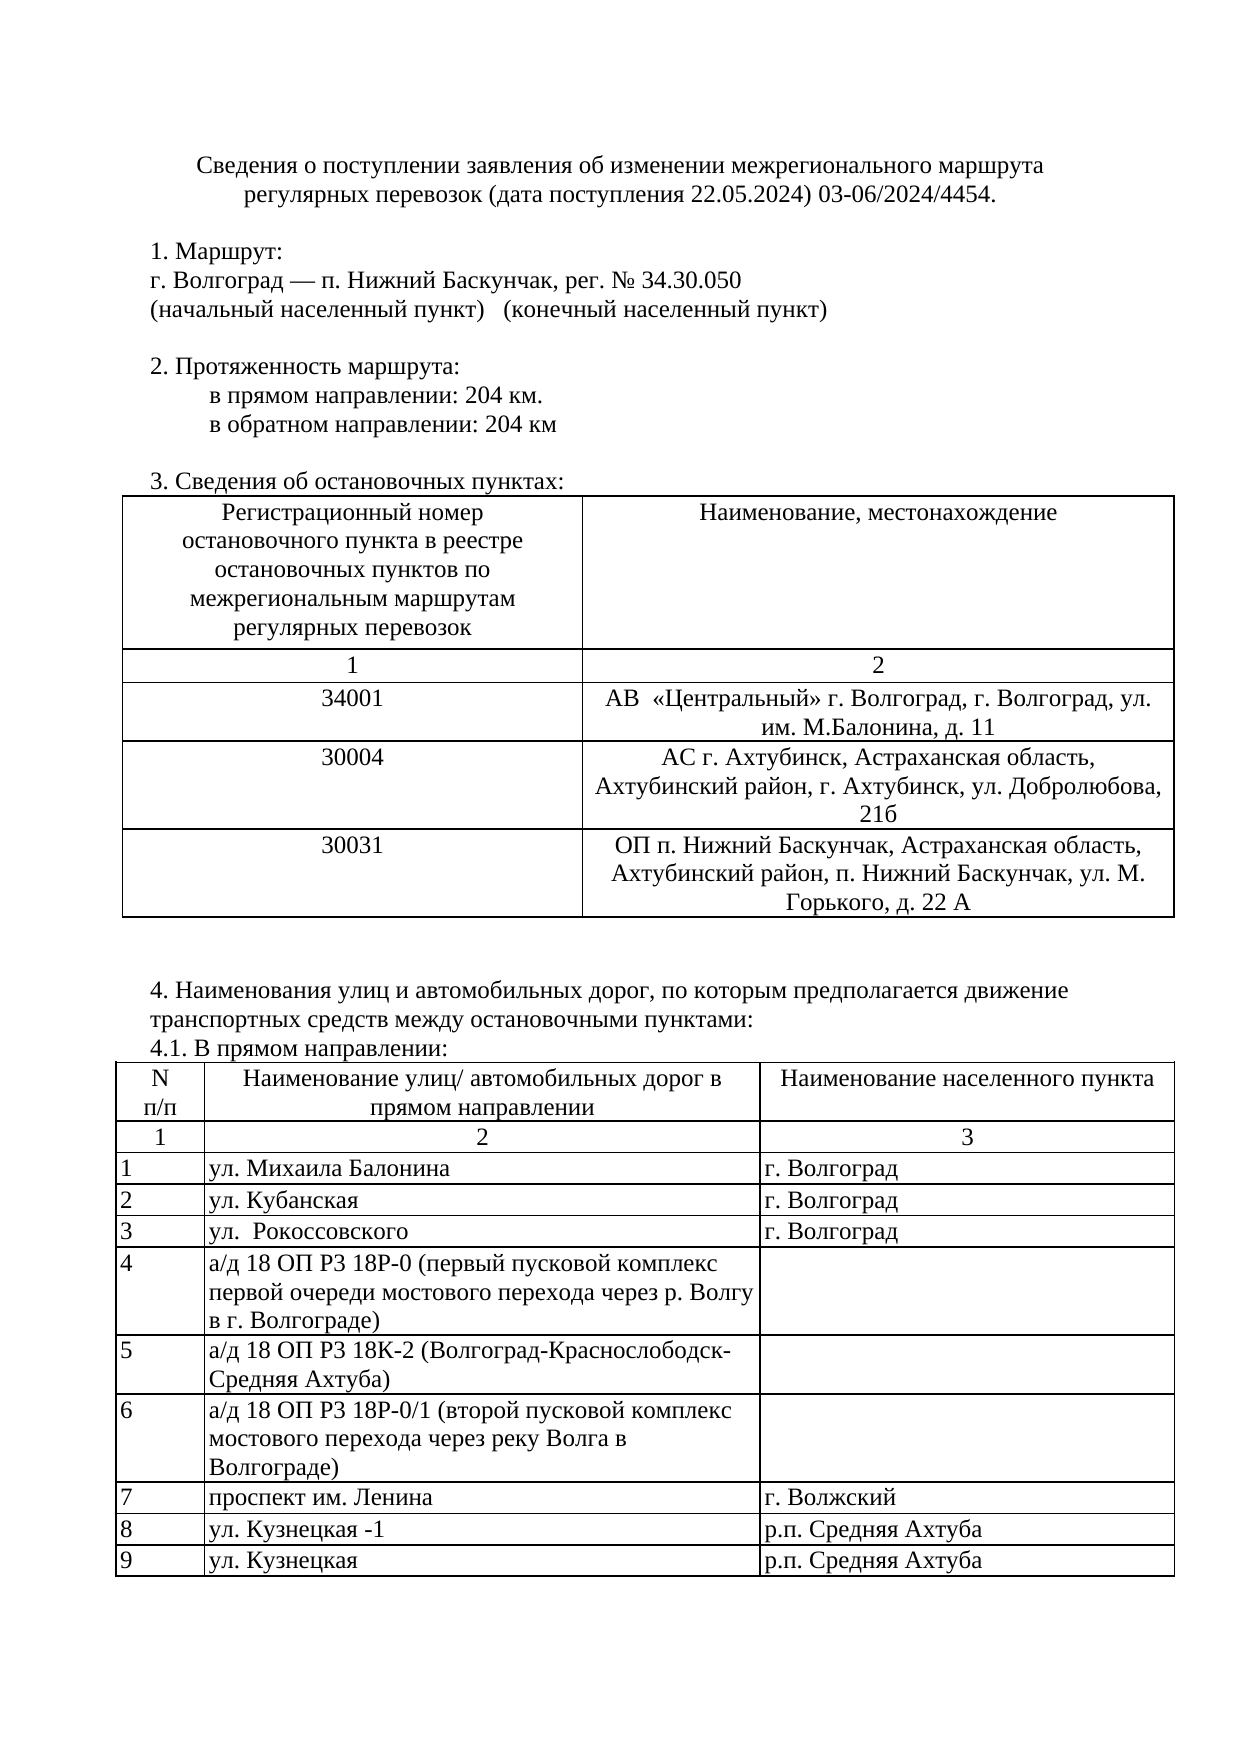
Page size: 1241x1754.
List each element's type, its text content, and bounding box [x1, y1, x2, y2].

table_cell 30004 [123, 742, 582, 828]
table_cell а/д 18 ОП Р3 18Р-0/1 (второй пусковой комплекс мостового перехода через реку Волга в Волгограде) [205, 1395, 759, 1481]
table_cell г. Волгоград [761, 1185, 1174, 1215]
text в прямом направлении: 204 км. [150, 380, 1090, 409]
table_cell АВ «Центральный» г. Волгоград, г. Волгоград, ул. им. М.Балонина, д. 11 [583, 683, 1173, 740]
table_cell г. Волгоград [761, 1216, 1174, 1246]
table_header Регистрационный номер остановочного пункта в реестре остановочных пунктов по межрегиональным маршрутам регулярных перевозок [123, 497, 582, 648]
text 4. Наименования улиц и автомобильных дорог, по которым предполагается движение транспортных средств между остановочными пунктами: [150, 975, 1090, 1033]
table_cell проспект им. Ленина [205, 1483, 759, 1512]
table_cell 9 [117, 1546, 204, 1575]
table_cell 5 [117, 1336, 204, 1393]
table_cell 1 [117, 1122, 204, 1152]
text (начальный населенный пункт) (конечный населенный пункт) [150, 294, 1090, 322]
table_cell ОП п. Нижний Баскунчак, Астраханская область, Ахтубинский район, п. Нижний Баскунчак, ул. М. Горького, д. 22 А [583, 830, 1173, 916]
text г. Волгоград — п. Нижний Баскунчак, рег. № 34.30.050 [150, 265, 1090, 294]
table_cell ул. Кузнецкая [205, 1546, 759, 1575]
table_cell 34001 [123, 683, 582, 740]
table_cell 2 [117, 1185, 204, 1215]
table_cell 2 [205, 1122, 759, 1152]
table_cell [761, 1336, 1174, 1393]
table_cell АС г. Ахтубинск, Астраханская область, Ахтубинский район, г. Ахтубинск, ул. Добролюбова, 21б [583, 742, 1173, 828]
table_cell [761, 1395, 1174, 1481]
table_cell 1 [123, 650, 582, 681]
table_header Наименование улиц/ автомобильных дорог в прямом направлении [205, 1063, 759, 1120]
text Сведения о поступлении заявления об изменении межрегионального маршрута регулярных перевозок (дата поступления 22.05.2024) 03-06/2024/4454. [150, 150, 1090, 207]
table_cell ул. Кузнецкая -1 [205, 1514, 759, 1544]
table_cell 3 [117, 1216, 204, 1246]
table_cell г. Волжский [761, 1483, 1174, 1512]
table_header N п/п [117, 1063, 204, 1120]
table_cell г. Волгоград [761, 1153, 1174, 1183]
text 3. Сведения об остановочных пунктах: [150, 466, 1090, 495]
table_header Наименование населенного пункта [761, 1063, 1174, 1120]
text 2. Протяженность маршрута: [150, 351, 1090, 380]
table_cell ул. Кубанская [205, 1185, 759, 1215]
table_header Наименование, местонахождение [583, 497, 1173, 648]
table_cell 4 [117, 1248, 204, 1334]
table_cell [761, 1248, 1174, 1334]
text 4.1. В прямом направлении: [150, 1033, 1090, 1061]
table_cell 3 [761, 1122, 1174, 1152]
text 1. Маршрут: [150, 236, 1090, 265]
text в обратном направлении: 204 км [150, 409, 1090, 437]
table_cell р.п. Средняя Ахтуба [761, 1514, 1174, 1544]
table_cell 8 [117, 1514, 204, 1544]
table_cell ул. Рокоссовского [205, 1216, 759, 1246]
table_cell р.п. Средняя Ахтуба [761, 1546, 1174, 1575]
table_cell 1 [117, 1153, 204, 1183]
table_cell а/д 18 ОП Р3 18К-2 (Волгоград-Краснослободск-Средняя Ахтуба) [205, 1336, 759, 1393]
table_cell ул. Михаила Балонина [205, 1153, 759, 1183]
table_cell 6 [117, 1395, 204, 1481]
table_cell а/д 18 ОП Р3 18Р-0 (первый пусковой комплекс первой очереди мостового перехода через р. Волгу в г. Волгограде) [205, 1248, 759, 1334]
table_cell 7 [117, 1483, 204, 1512]
table_cell 30031 [123, 830, 582, 916]
table_cell 2 [583, 650, 1173, 681]
